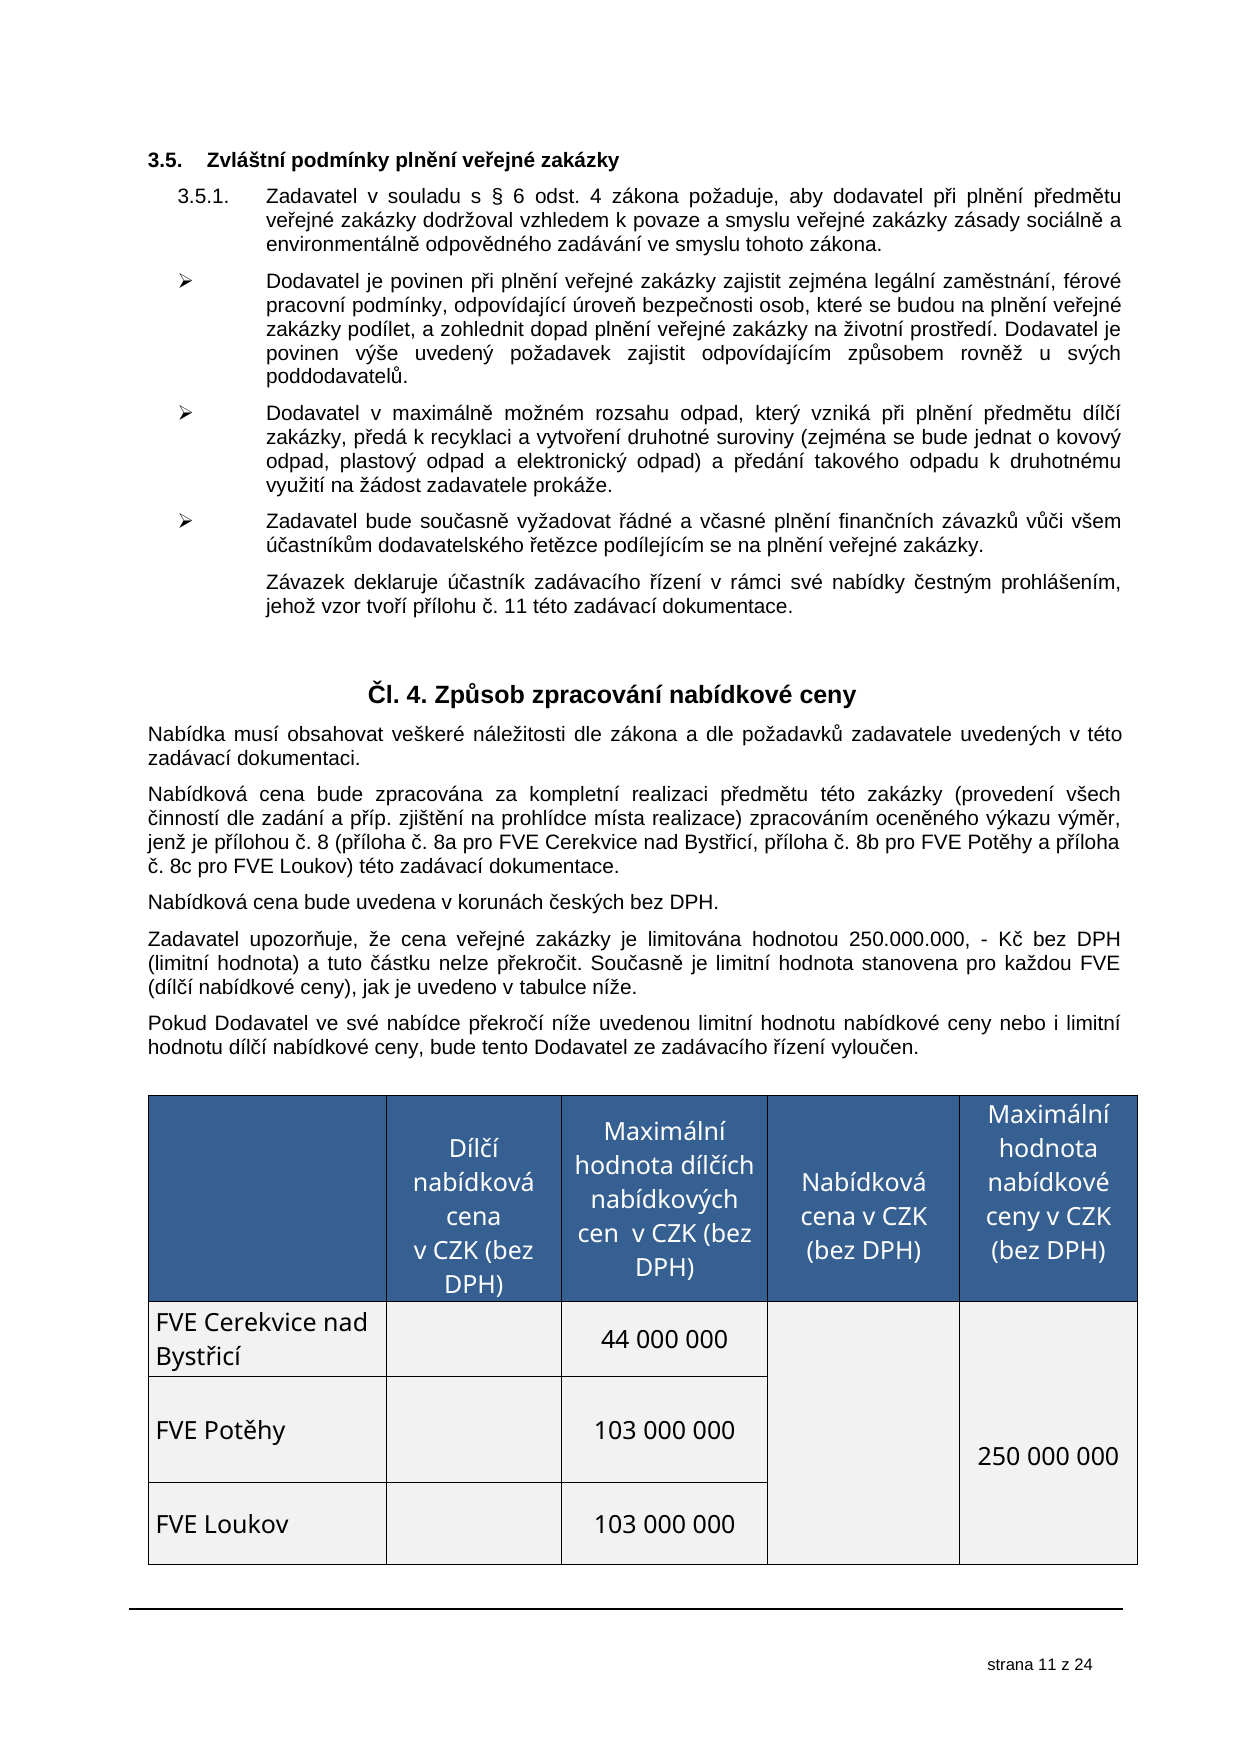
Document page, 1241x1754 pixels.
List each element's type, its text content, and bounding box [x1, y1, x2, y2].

text Nabídková cena bude zpracována za kompletní realizaci předmětu této zakázky (provedení všech činností dle zadání a příp. zjištění na prohlídce místa realizace) zpracováním oceněného výkazu výměr, jenž je přílohou č. 8 (příloha č. 8a pro FVE Cerekvice nad Bystřicí, příloha č. 8b pro FVE Potěhy a příloha č. 8c pro FVE Loukov) této zadávací dokumentace. [148, 782, 1122, 878]
table_header Maximální hodnota nabídkové ceny v CZK (bez DPH) [960, 1096, 1137, 1301]
text Nabídka musí obsahovat veškeré náležitosti dle zákona a dle požadavků zadavatele uvedených v této zadávací dokumentaci. [148, 721, 1122, 769]
list Dodavatel je povinen při plnění veřejné zakázky zajistit zejména legální zaměstnání, férové pracovní podmínky, odpovídající úroveň bezpečnosti osob, které se budou na plnění veřejné zakázky podílet, a zohlednit dopad plnění veřejné zakázky na životní prostředí. Dodavatel je povinen výše uvedený požadavek zajistit odpovídajícím způsobem rovněž u svých poddodavatelů. [177, 268, 1122, 388]
table_cell [387, 1377, 561, 1482]
text Zadavatel v souladu s § 6 odst. 4 zákona požaduje, aby dodavatel při plnění předmětu veřejné zakázky dodržoval vzhledem k povaze a smyslu veřejné zakázky zásady sociálně a environmentálně odpovědného zadávání ve smyslu tohoto zákona. [177, 184, 1122, 256]
table_cell [387, 1302, 561, 1376]
text Zadavatel upozorňuje, že cena veřejné zakázky je limitována hodnotou 250.000.000, - Kč bez DPH (limitní hodnota) a tuto částku nelze překročit. Současně je limitní hodnota stanovena pro každou FVE (dílčí nabídkové ceny), jak je uvedeno v tabulce níže. [148, 927, 1122, 998]
text Pokud Dodavatel ve své nabídce překročí níže uvedenou limitní hodnotu nabídkové ceny nebo i limitní hodnotu dílčí nabídkové ceny, bude tento Dodavatel ze zadávacího řízení vyloučen. [148, 1011, 1122, 1059]
table_header Maximální hodnota dílčích nabídkových cen v CZK (bez DPH) [562, 1096, 767, 1301]
table_cell 103 000 000 [562, 1377, 767, 1482]
table_cell FVE Potěhy [149, 1377, 386, 1482]
list Zadavatel bude současně vyžadovat řádné a včasné plnění finančních závazků vůči všem účastníkům dodavatelského řetězce podílejícím se na plnění veřejné zakázky. [177, 509, 1122, 557]
table_header Dílčí nabídková cena v CZK (bez DPH) [387, 1096, 561, 1301]
list Dodavatel v maximálně možném rozsahu odpad, který vzniká při plnění předmětu dílčí zakázky, předá k recyklaci a vytvoření druhotné suroviny (zejména se bude jednat o kovový odpad, plastový odpad a elektronický odpad) a předání takového odpadu k druhotnému využití na žádost zadavatele prokáže. [177, 401, 1122, 497]
table_cell 250 000 000 [960, 1302, 1137, 1564]
table_cell FVE Loukov [149, 1483, 386, 1564]
list Závazek deklaruje účastník zadávacího řízení v rámci své nabídky čestným prohlášením, jehož vzor tvoří přílohu č. 11 této zadávací dokumentace. [266, 570, 1122, 618]
table_cell 103 000 000 [562, 1483, 767, 1564]
text Způsob zpracování nabídkové ceny [102, 680, 1122, 709]
text Zvláštní podmínky plnění veřejné zakázky [148, 148, 1122, 172]
text Nabídková cena bude uvedena v korunách českých bez DPH. [148, 890, 1122, 914]
table_header [149, 1096, 386, 1301]
table_cell [387, 1483, 561, 1564]
table_header Nabídková cena v CZK (bez DPH) [768, 1096, 959, 1301]
table_cell [768, 1302, 959, 1564]
table_cell 44 000 000 [562, 1302, 767, 1376]
table_cell FVE Cerekvice nad Bystřicí [149, 1302, 386, 1376]
